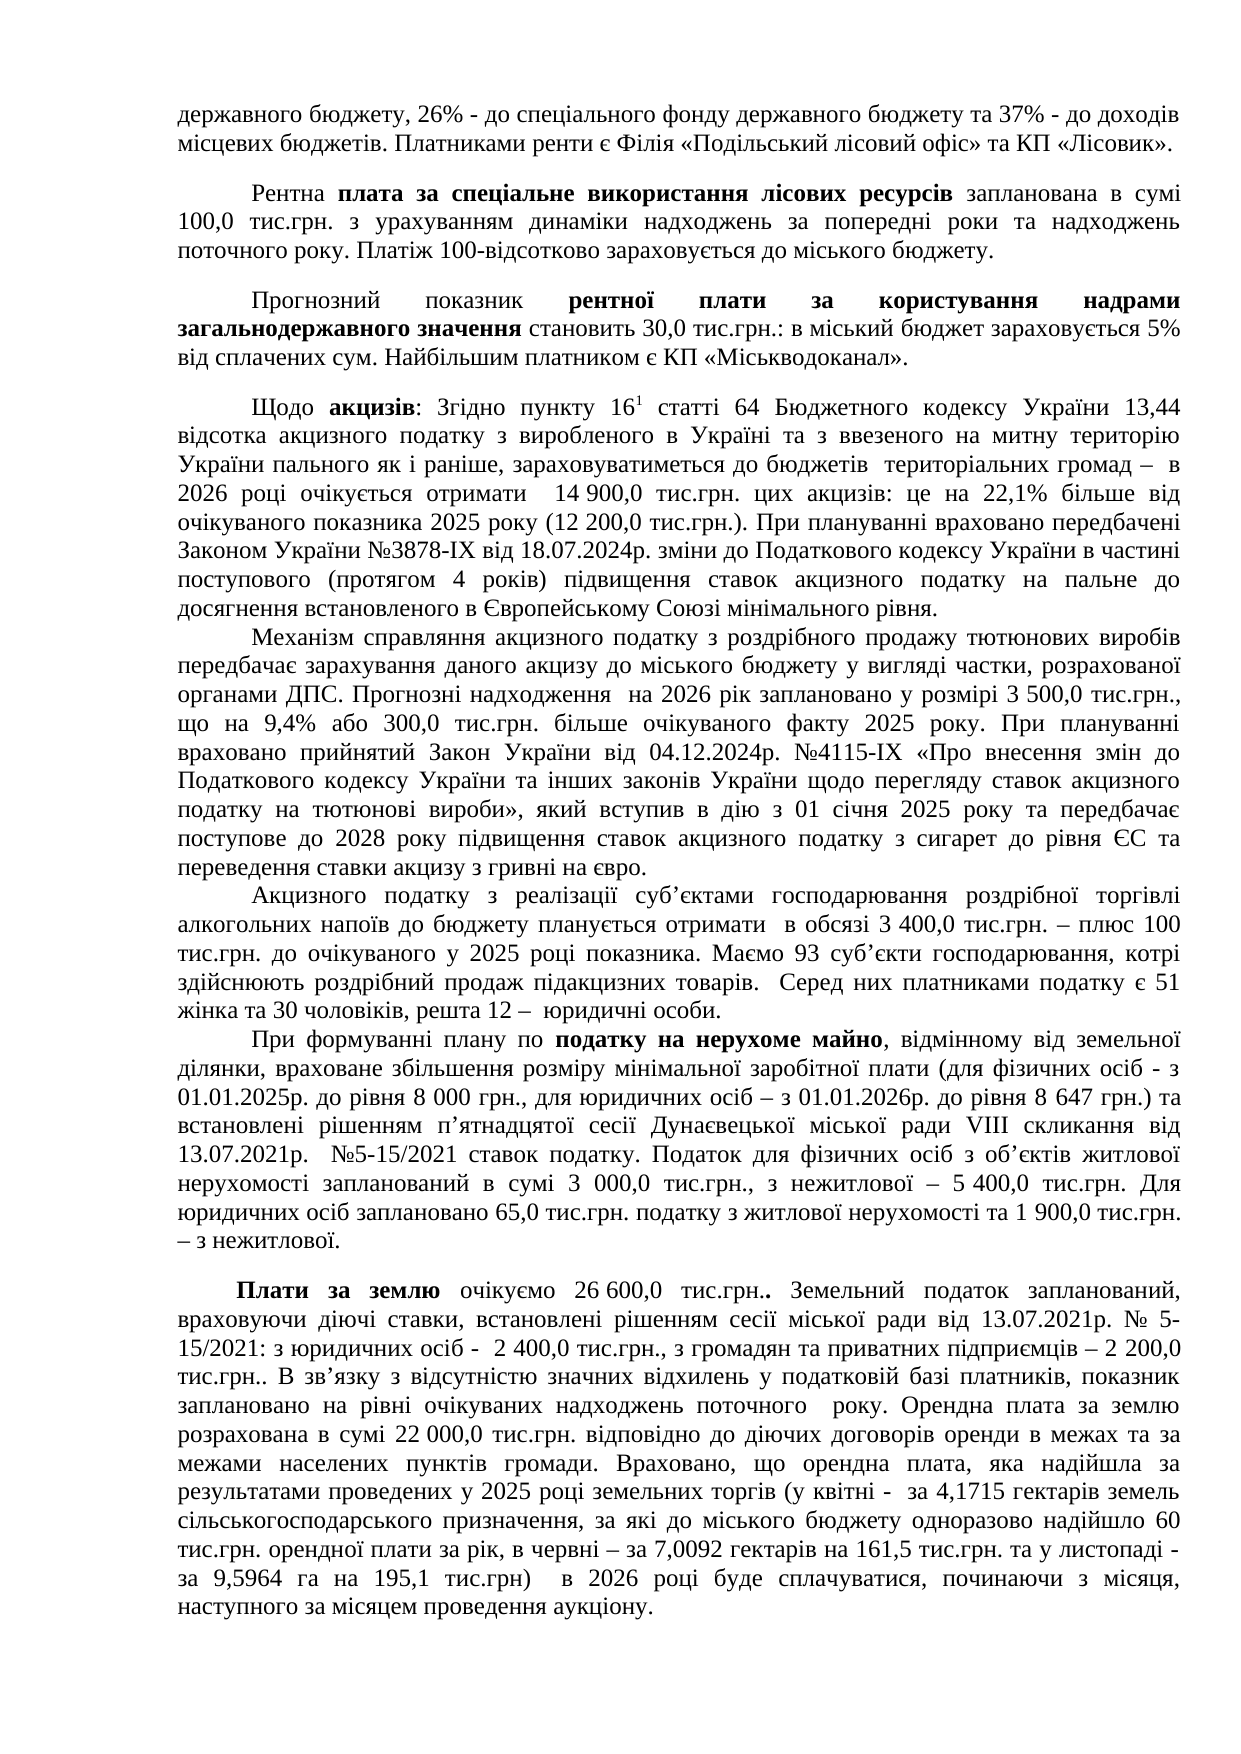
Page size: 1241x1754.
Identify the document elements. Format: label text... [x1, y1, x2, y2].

text Плати за землю очікуємо 26 600,0 тис.грн.. Земельний податок запланований, враховуючи діючі ставки, встановлені рішенням сесії міської ради від 13.07.2021р. № 5-15/2021: з юридичних осіб - 2 400,0 тис.грн., з громадян та приватних підприємців – 2 200,0 тис.грн.. В зв’язку з відсутністю значних відхилень у податковій базі платників, показник заплановано на рівні очікуваних надходжень поточного року. Орендна плата за землю розрахована в сумі 22 000,0 тис.грн. відповідно до діючих договорів оренди в межах та за межами населених пунктів громади. Враховано, що орендна плата, яка надійшла за результатами проведених у 2025 році земельних торгів (у квітні - за 4,1715 гектарів земель сільськогосподарського призначення, за які до міського бюджету одноразово надійшло 60 тис.грн. орендної плати за рік, в червні – за 7,0092 гектарів на 161,5 тис.грн. та у листопаді - за 9,5964 га на 195,1 тис.грн) в 2026 році буде сплачуватися, починаючи з місяця, наступного за місяцем проведення аукціону. [177, 1275, 1181, 1620]
text Рентна плата за спеціальне використання лісових ресурсів запланована в сумі 100,0 тис.грн. з урахуванням динаміки надходжень за попередні роки та надходжень поточного року. Платіж 100-відсотково зараховується до міського бюджету. [177, 178, 1181, 264]
text Механізм справляння акцизного податку з роздрібного продажу тютюнових виробів передбачає зарахування даного акцизу до міського бюджету у вигляді частки, розрахованої органами ДПС. Прогнозні надходження на 2026 рік заплановано у розмірі 3 500,0 тис.грн., що на 9,4% або 300,0 тис.грн. більше очікуваного факту 2025 року. При плануванні враховано прийнятий Закон України від 04.12.2024р. №4115-ІХ «Про внесення змін до Податкового кодексу України та інших законів України щодо перегляду ставок акцизного податку на тютюнові вироби», який вступив в дію з 01 січня 2025 року та передбачає поступове до 2028 року підвищення ставок акцизного податку з сигарет до рівня ЄС та переведення ставки акцизу з гривні на євро. [177, 622, 1181, 881]
text Щодо акцизів: Згідно пункту 161 статті 64 Бюджетного кодексу України 13,44 відсотка акцизного податку з виробленого в Україні та з ввезеного на митну територію України пального як і раніше, зараховуватиметься до бюджетів територіальних громад – в 2026 році очікується отримати 14 900,0 тис.грн. цих акцизів: це на 22,1% більше від очікуваного показника 2025 року (12 200,0 тис.грн.). При плануванні враховано передбачені Законом України №3878-ІХ від 18.07.2024р. зміни до Податкового кодексу України в частині поступового (протягом 4 років) підвищення ставок акцизного податку на пальне до досягнення встановленого в Європейському Союзі мінімального рівня. [177, 392, 1181, 622]
text При формуванні плану по податку на нерухоме майно, відмінному від земельної ділянки, враховане збільшення розміру мінімальної заробітної плати (для фізичних осіб - з 01.01.2025р. до рівня 8 000 грн., для юридичних осіб – з 01.01.2026р. до рівня 8 647 грн.) та встановлені рішенням п’ятнадцятої сесії Дунаєвецької міської ради VIІI скликання від 13.07.2021р. №5-15/2021 ставок податку. Податок для фізичних осіб з об’єктів житлової нерухомості запланований в сумі 3 000,0 тис.грн., з нежитлової – 5 400,0 тис.грн. Для юридичних осіб заплановано 65,0 тис.грн. податку з житлової нерухомості та 1 900,0 тис.грн. – з нежитлової. [177, 1024, 1181, 1254]
text Прогнозний показник рентної плати за користування надрами загальнодержавного значення становить 30,0 тис.грн.: в міський бюджет зараховується 5% від сплачених сум. Найбільшим платником є КП «Міськводоканал». [177, 285, 1181, 371]
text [177, 99, 1181, 157]
text Акцизного податку з реалізації суб’єктами господарювання роздрібної торгівлі алкогольних напоїв до бюджету планується отримати в обсязі 3 400,0 тис.грн. – плюс 100 тис.грн. до очікуваного у 2025 році показника. Маємо 93 суб’єкти господарювання, котрі здійснюють роздрібний продаж підакцизних товарів. Серед них платниками податку є 51 жінка та 30 чоловіків, решта 12 – юридичні особи. [177, 881, 1181, 1024]
